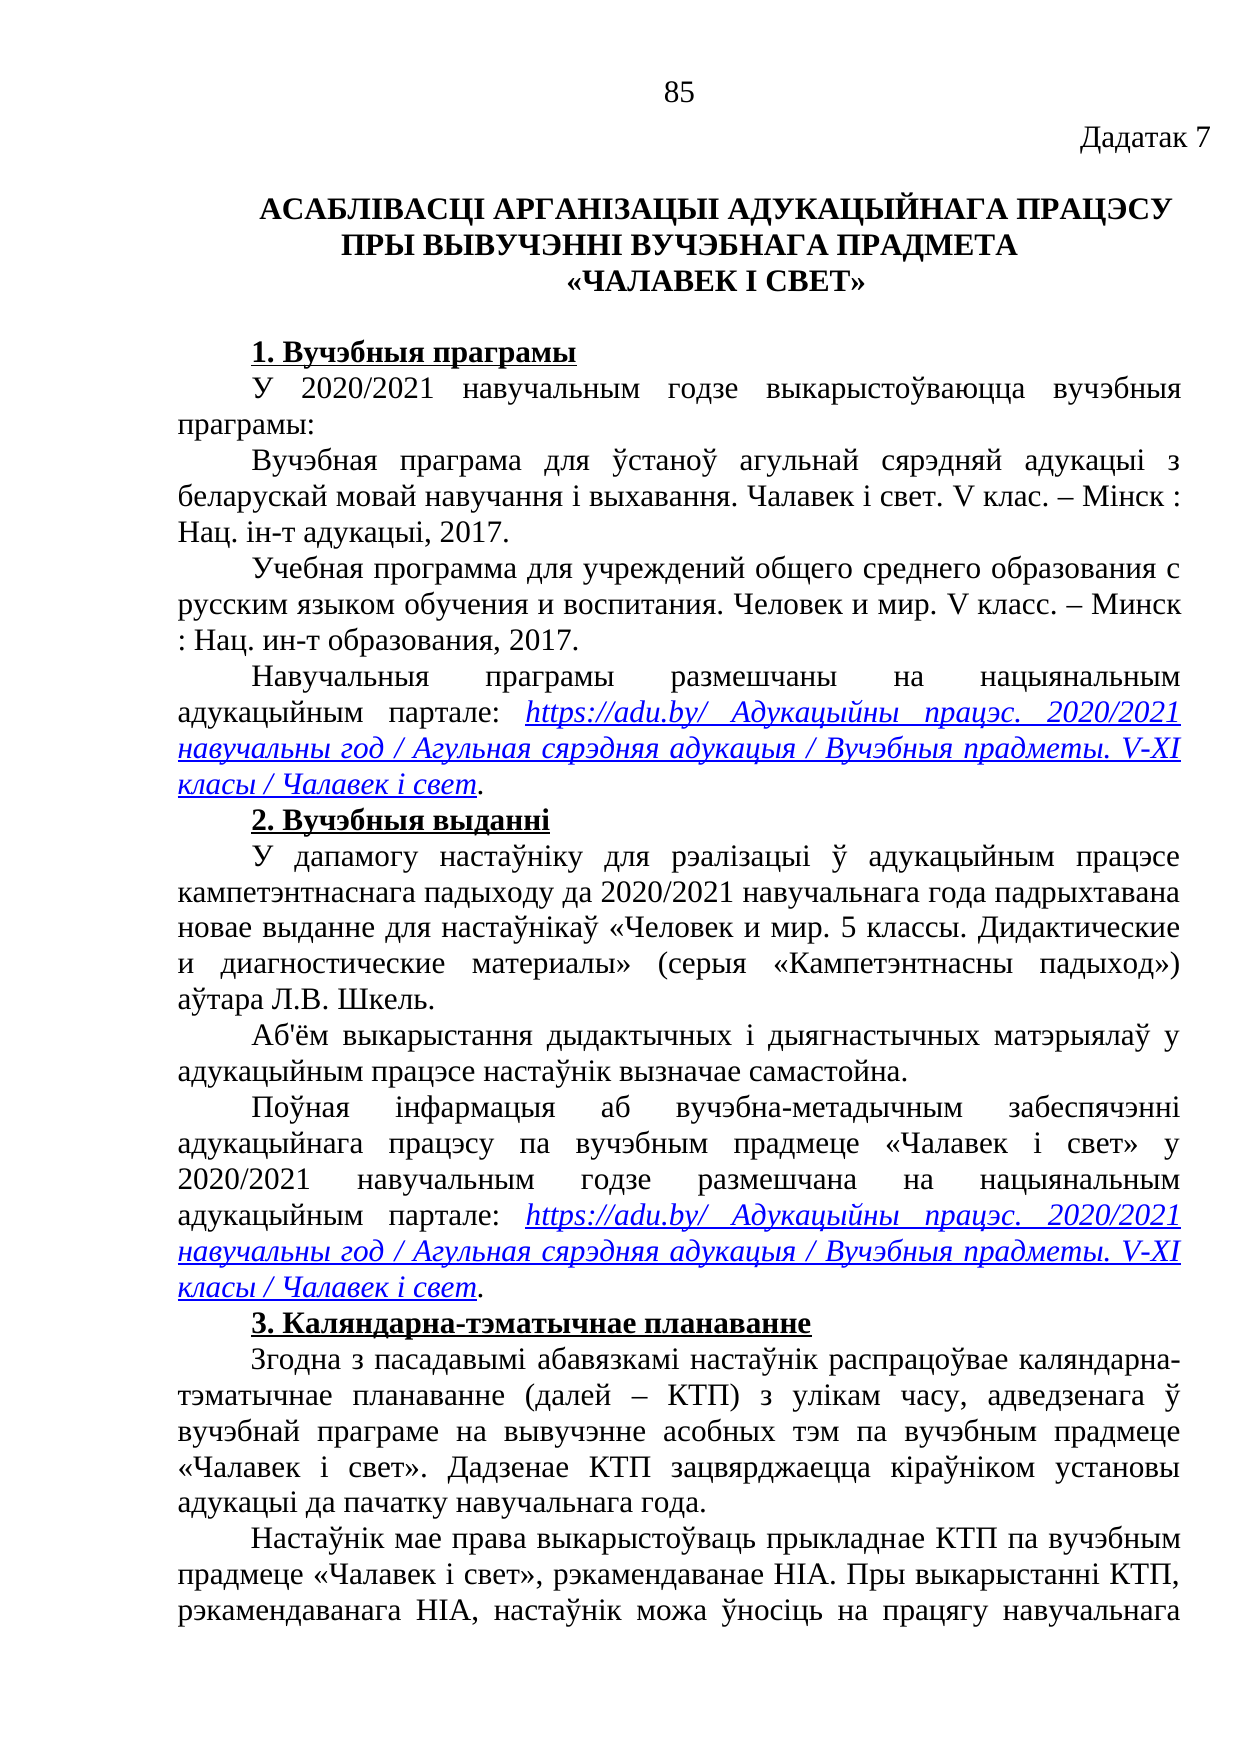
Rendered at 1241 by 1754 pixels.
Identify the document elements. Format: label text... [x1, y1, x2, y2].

text 3. Каляндарна-тэматычнае планаванне [177, 1304, 1181, 1340]
text 2. Вучэбныя выданні [177, 801, 1181, 837]
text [177, 1520, 1181, 1627]
text У дапамогу настаўніку для рэалізацыі ў адукацыйным працэсе кампетэнтнаснага падыходу да 2020/2021 навучальнага года падрыхтавана новае выданне для настаўнікаў «Человек и мир. 5 классы. Дидактические и диагностические материалы» (серыя «Кампетэнтнасны падыход») аўтара Л.В. Шкель. [177, 837, 1181, 1017]
text Дадатак 7 [177, 118, 1211, 154]
text У 2020/2021 навучальным годзе выкарыстоўваюцца вучэбныя праграмы: [177, 370, 1181, 442]
text «Чалавек і свет» [177, 262, 1181, 298]
text Учебная программа для учреждений общего среднего образования с русским языком обучения и воспитания. Человек и мир. V класс. – Минск : Нац. ин-т образования, 2017. [177, 549, 1181, 657]
text Вучэбная праграма для ўстаноў агульнай сярэдняй адукацыі з беларускай мовай навучання і выхавання. Чалавек і свет. V клас. – Мінск : Нац. ін-т адукацыі, 2017. [177, 442, 1181, 549]
text Поўная інфармацыя аб вучэбна-метадычным забеспячэнні адукацыйнага працэсу па вучэбным прадмеце «Чалавек і свет» у 2020/2021 навучальным годзе размешчана на нацыянальным адукацыйным партале: https://adu.by/ Адукацыйны працэс. 2020/2021 навучальны год / Агульная сярэдняя адукацыя / Вучэбныя прадметы. V-XI класы / Чалавек і свет. [177, 1088, 1181, 1263]
text Згодна з пасадавымі абавязкамі настаўнік распрацоўвае каляндарна-тэматычнае планаванне (далей – КТП) з улікам часу, адведзенага ў вучэбнай праграме на вывучэнне асобных тэм па вучэбным прадмеце «Чалавек і свет». Дадзенае КТП зацвярджаецца кіраўніком установы адукацыі да пачатку навучальнага года. [177, 1340, 1181, 1520]
text Навучальныя праграмы размешчаны на нацыянальным адукацыйным партале: https://adu.by/ Адукацыйны працэс. 2020/2021 навучальны год / Агульная сярэдняя адукацыя / Вучэбныя прадметы. V-XI класы / Чалавек і свет. [177, 657, 1181, 760]
text Поўная інфармацыя аб вучэбна-метадычным забеспячэнні адукацыйнага працэсу па вучэбным прадмеце «Чалавек і свет» у 2020/2021 навучальным годзе размешчана на нацыянальным адукацыйным партале: https://adu.by/ Адукацыйны працэс. 2020/2021 навучальны год / Агульная сярэдняя адукацыя / Вучэбныя прадметы. V-XI класы / Чалавек і свет. [177, 1264, 1181, 1304]
text Асаблівасці арганізацыі адукацыйнага працэсу пры вывучэнні вучэбнАГА прадмета [177, 190, 1181, 262]
text Навучальныя праграмы размешчаны на нацыянальным адукацыйным партале: https://adu.by/ Адукацыйны працэс. 2020/2021 навучальны год / Агульная сярэдняя адукацыя / Вучэбныя прадметы. V-XI класы / Чалавек і свет. [177, 761, 1181, 801]
text 1. Вучэбныя праграмы [177, 334, 1181, 370]
text Аб'ём выкарыстання дыдактычных і дыягнастычных матэрыялаў у адукацыйным працэсе настаўнік вызначае самастойна. [177, 1017, 1181, 1088]
